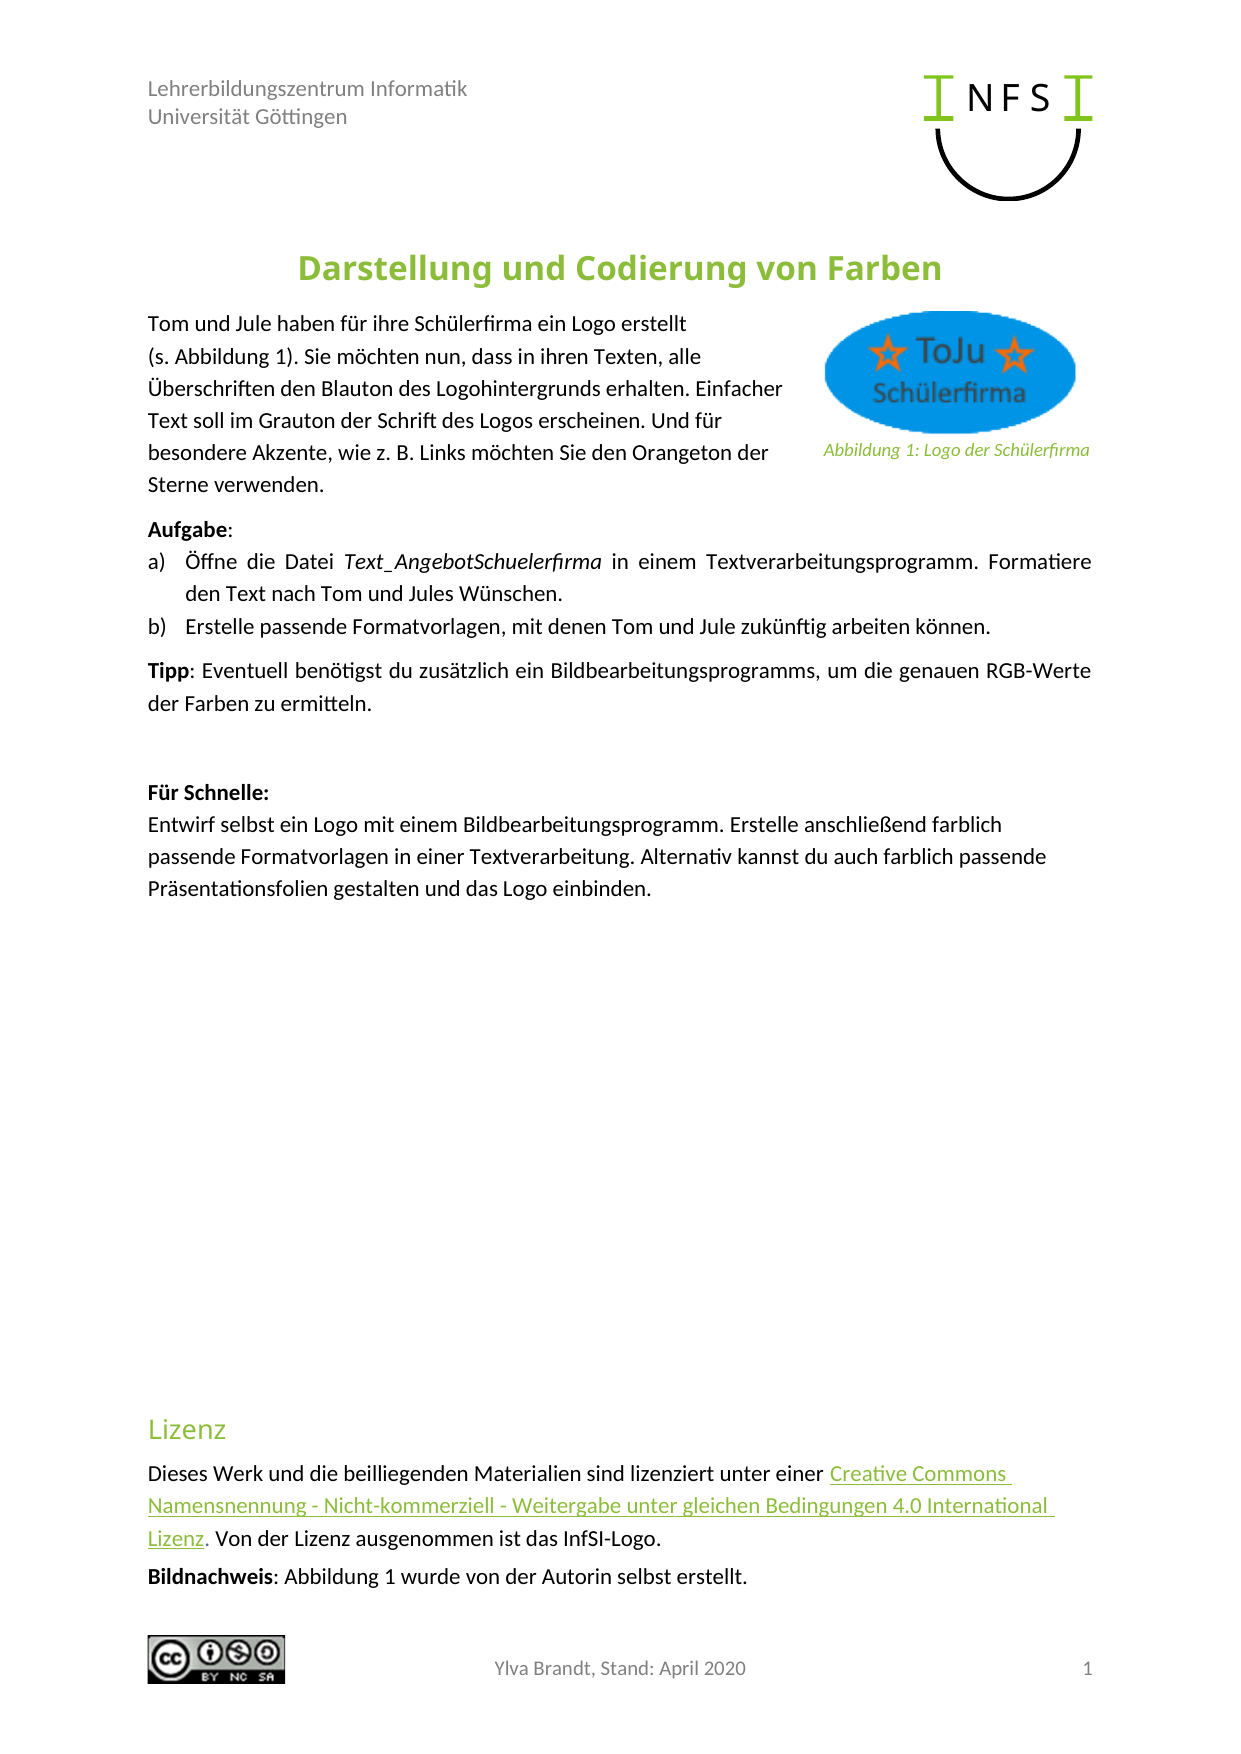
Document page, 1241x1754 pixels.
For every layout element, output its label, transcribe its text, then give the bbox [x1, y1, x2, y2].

text Entwirf selbst ein Logo mit einem Bildbearbeitungsprogramm. Erstelle anschließend farblich passende Formatvorlagen in einer Textverarbeitung. Alternativ kannst du auch farblich passende Präsentationsfolien gestalten und das Logo einbinden. [148, 810, 1093, 903]
subtitle Darstellung und Codierung von Farben [148, 245, 1093, 290]
list Erstelle passende Formatvorlagen, mit denen Tom und Jule zukünftig arbeiten können. [148, 612, 1093, 640]
picture [814, 311, 1093, 440]
subtitle Lizenz [148, 1411, 1093, 1448]
text Bildnachweis: Abbildung 1 wurde von der Autorin selbst erstellt. [148, 1562, 1093, 1590]
picture [147, 1635, 286, 1684]
text Für Schnelle: [148, 778, 1093, 806]
list Öffne die Datei Text_AngebotSchuelerfirma in einem Textverarbeitungsprogramm. Formatiere den Text nach Tom und Jules Wünschen. [148, 547, 1093, 608]
text Tipp: Eventuell benötigst du zusätzlich ein Bildbearbeitungsprogramms, um die genauen RGB-Werte der Farben zu ermitteln. [148, 656, 1093, 717]
text Tom und Jule haben für ihre Schülerfirma ein Logo erstellt (s. Abbildung 1). Sie möchten nun, dass in ihren Texten, alle Überschriften den Blauton des Logohintergrunds erhalten. Einfacher Text soll im Grauton der Schrift des Logos erscheinen. Und für besondere Akzente, wie z. B. Links möchten Sie den Orangeton der Sterne verwenden. [148, 309, 1093, 498]
text Aufgabe: [148, 515, 1093, 543]
text Dieses Werk und die beilliegenden Materialien sind lizenziert unter einer Creative Commons Namensnennung - Nicht-kommerziell - Weitergabe unter gleichen Bedingungen 4.0 International Lizenz. Von der Lizenz ausgenommen ist das InfSI-Logo. [148, 1459, 1093, 1552]
